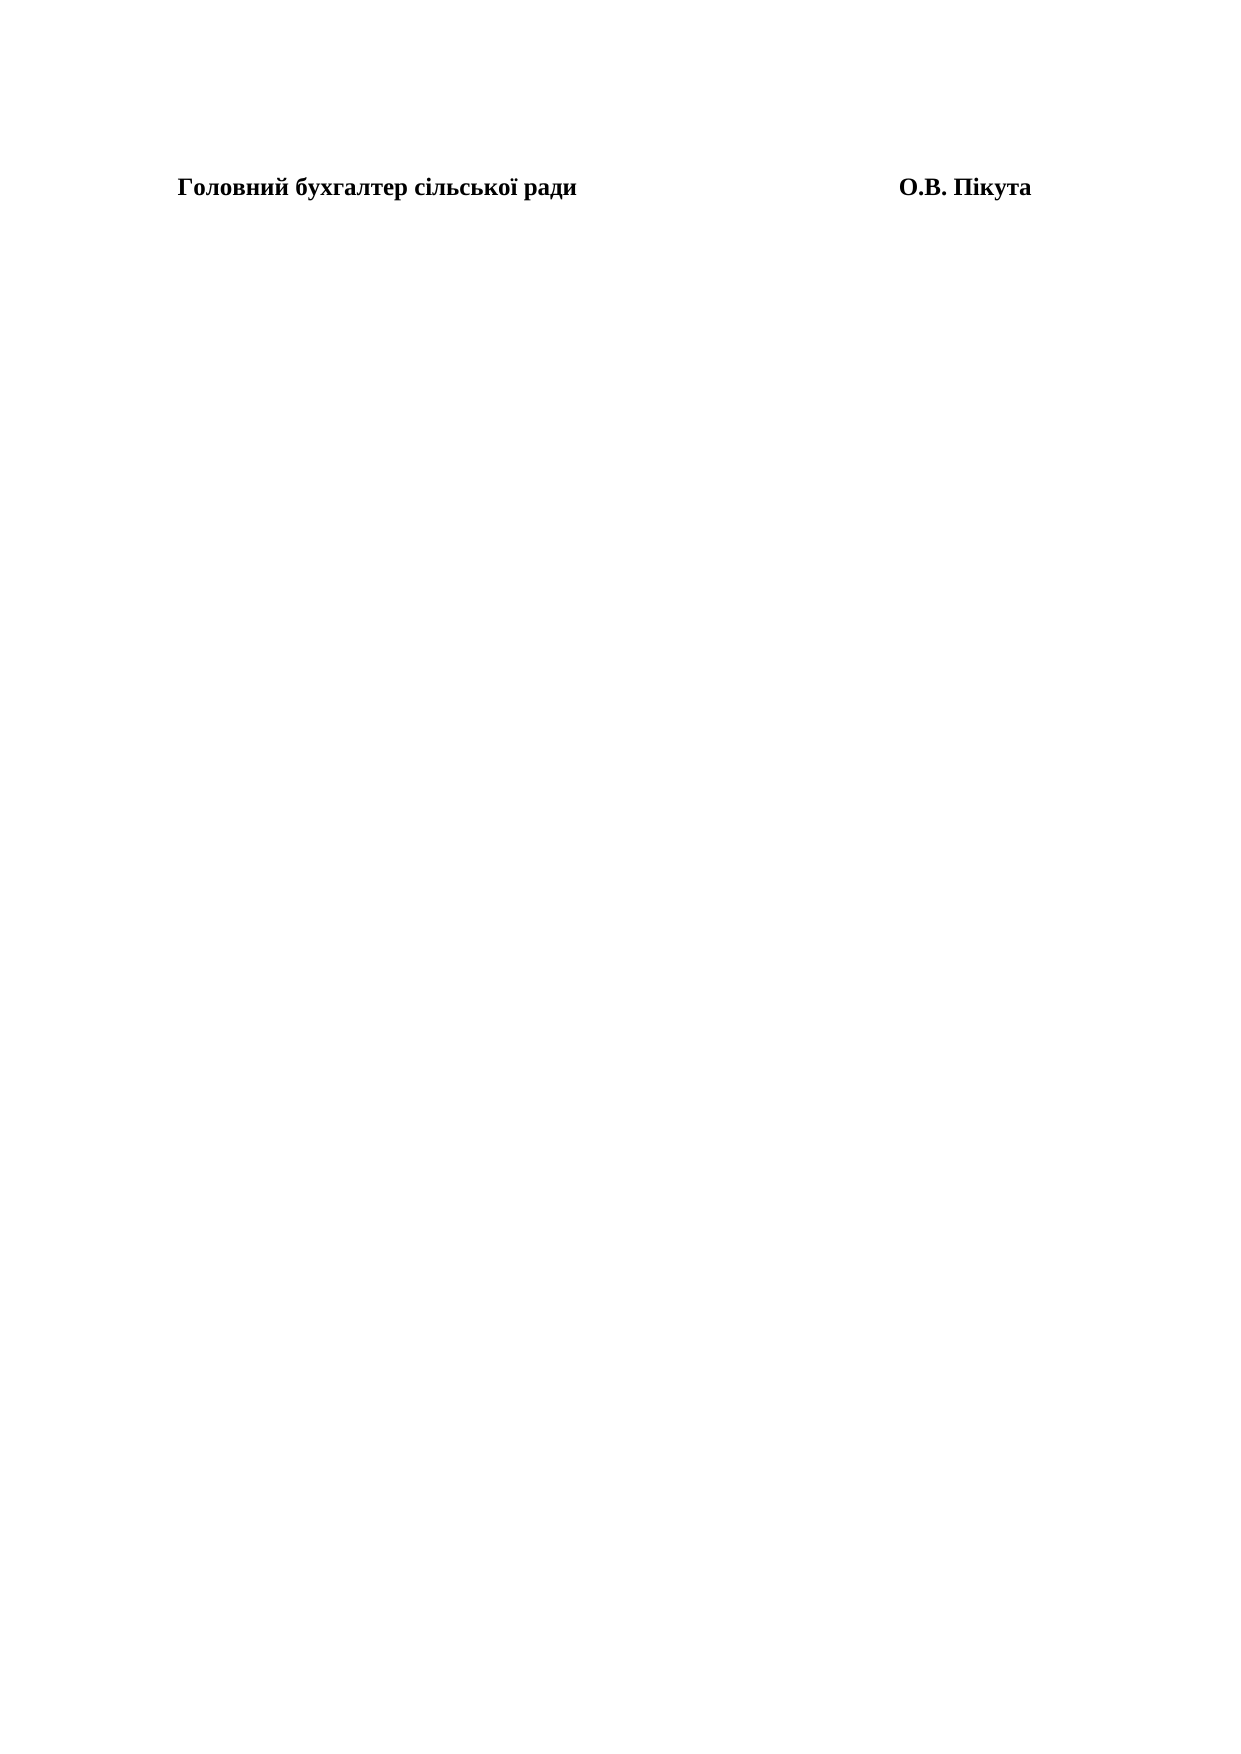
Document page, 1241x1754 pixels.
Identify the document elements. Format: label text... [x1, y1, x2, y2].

text Головний бухгалтер сільської ради О.В. Пікута [177, 172, 1152, 201]
